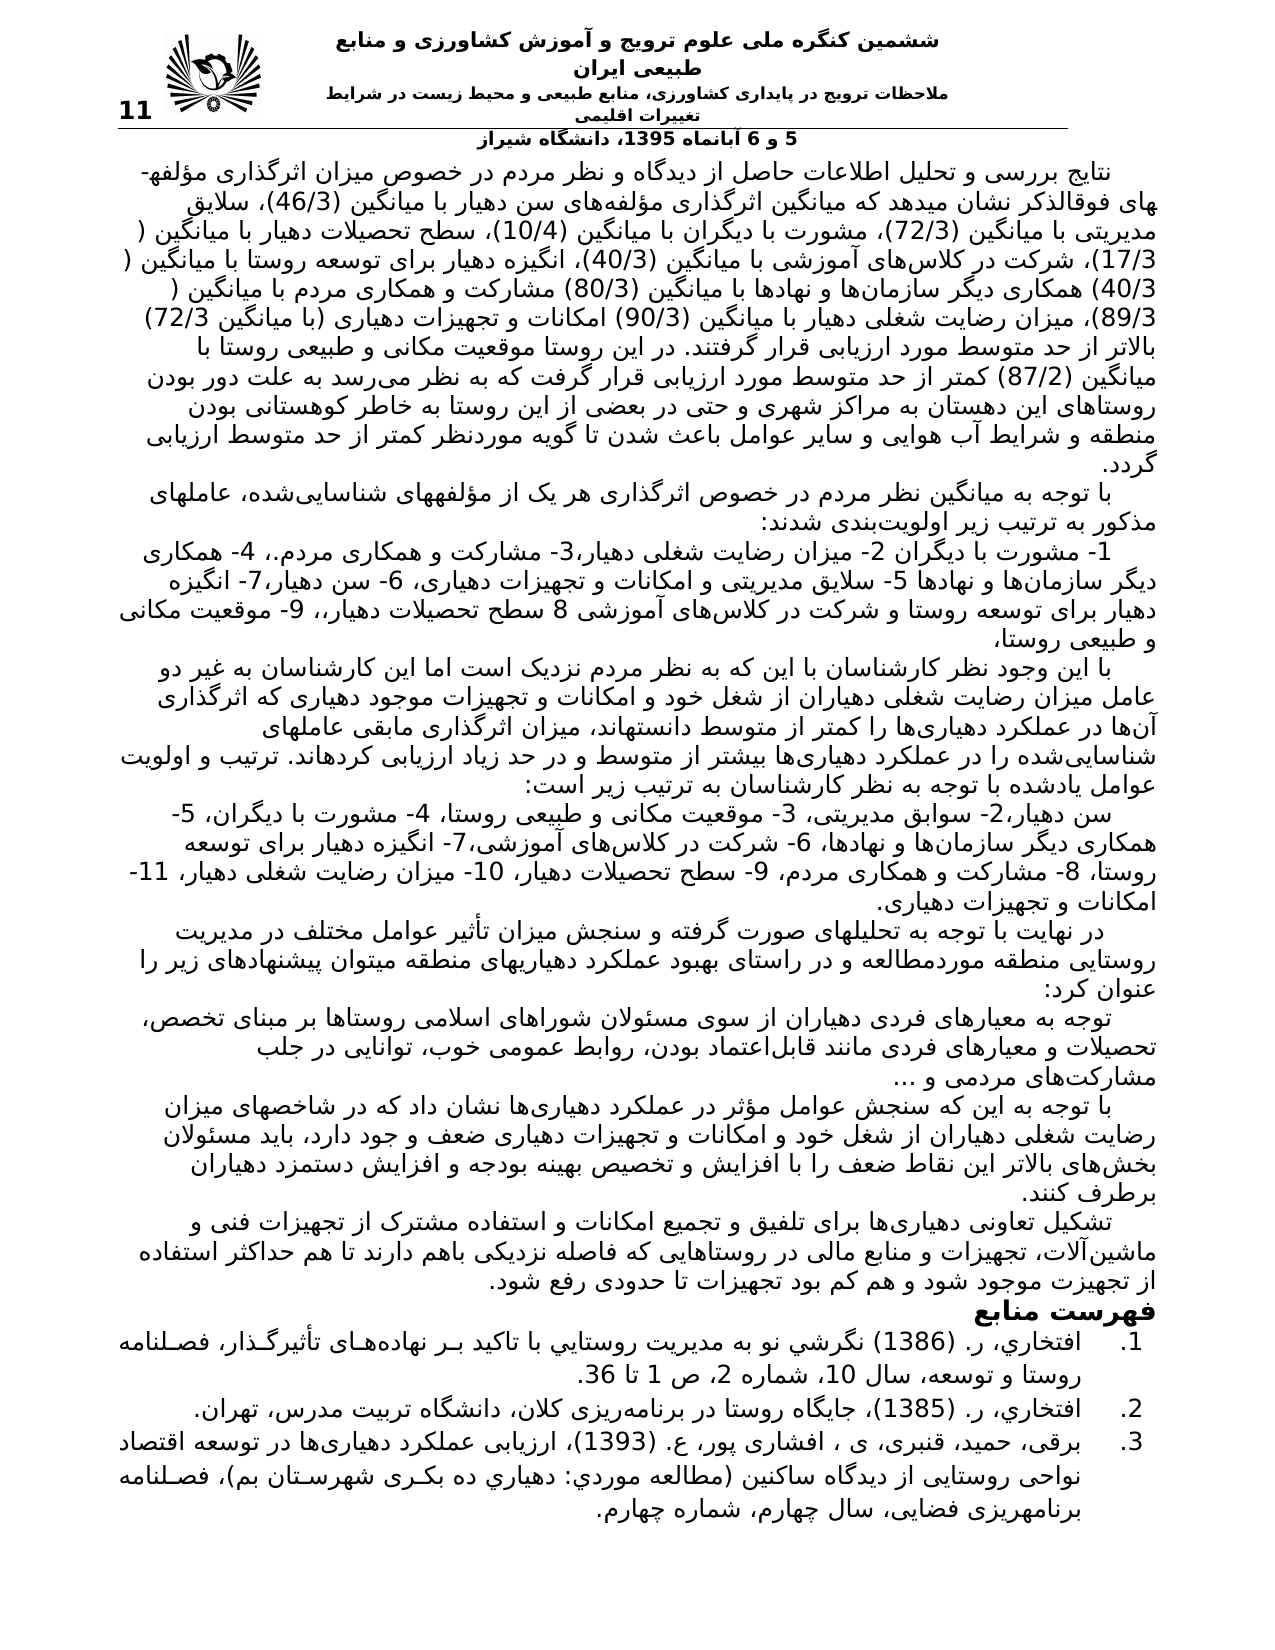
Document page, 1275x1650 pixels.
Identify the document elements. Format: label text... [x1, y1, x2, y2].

list افتخاري، ر. (1385)، جايگاه روستا در برنامه‌ریزی کلان، دانشگاه تربيت مدرس، تهران. [118, 1394, 1119, 1423]
text فهرست منابع [118, 1295, 1157, 1327]
text تشکیل تعاونی دهیاری‌ها برای تلفیق و تجمیع امکانات و استفاده مشترک از تجهیزات فنی و ماشین‌آلات، تجهیزات و منابع مالی در روستاهایی که فاصله نزدیکی باهم دارند تا هم حداکثر استفاده از تجهیزت موجود شود و هم کم بود تجهیزات تا حدودی رفع شود. [118, 1208, 1157, 1295]
list افتخاري، ر. (1386) نگرشي نو به مديريت روستايي با تاکيد بر نهاده‌های تأثیرگذار، فصلنامه روستا و توسعه، سال 10، شماره 2، ص 1 تا 36. [118, 1327, 1119, 1389]
text در نهایت با توجه به تحلیلهای صورت گرفته و سنجش میزان تأثیر عوامل مختلف در مدیریت روستایی منطقه موردمطالعه و در راستای بهبود عملکرد دهیاریهای منطقه میتوان پیشنهادهای زیر را عنوان کرد: [118, 916, 1157, 1003]
list برقی، حمید، قنبری، ی ، افشاری پور، ع. (1393)، ارزیابی عملکرد دهیاری‌ها در توسعه اقتصاد نواحی روستایی از دیدگاه ساکنین (مطالعه موردي: دهیاري ده بکری شهرستان بم)، فصلنامه برنامهریزی فضایی، سال چهارم، شماره چهارم. [118, 1427, 1119, 1523]
text توجه به معیارهای فردی دهیاران از سوی مسئولان شوراهای اسلامی روستاها بر مبنای تخصص، تحصیلات و معیارهای فردی مانند قابل‌اعتماد بودن، روابط عمومی خوب، توانایی در جلب مشارکت‌های مردمی و ... [118, 1003, 1157, 1091]
text سن دهیار،2- سوابق مدیریتی، 3- موقعیت مکانی و طبیعی روستا، 4- مشورت با دیگران، 5- همکاری دیگر سازمان‌ها و نهادها، 6- شرکت در کلاس‌های آموزشی،7- انگیزه دهیار برای توسعه روستا، 8- مشارکت و همکاری مردم، 9- سطح تحصیلات دهیار، 10- میزان رضایت شغلی دهیار، 11- امکانات و تجهیزات دهیاری. [118, 799, 1157, 916]
text 1- مشورت با دیگران 2- میزان رضایت شغلی دهیار،3- مشارکت و همکاری مردم.، 4- همکاری دیگر سازمان‌ها و نهادها 5- سلایق مدیریتی و امکانات و تجهیزات دهیاری، 6- سن دهیار،7- انگیزه دهیار برای توسعه روستا و شرکت در کلاس‌های آموزشی 8 سطح تحصیلات دهیار،، 9- موقعیت مکانی و طبیعی روستا، [118, 537, 1157, 653]
text با توجه به میانگین نظر مردم در خصوص اثرگذاری هر یک از مؤلفههای شناسایی‌شده، عاملهای مذکور به ترتیب زیر اولویت‌بندی شدند: [118, 478, 1157, 537]
text با این وجود نظر کارشناسان با این که به نظر مردم نزدیک است اما این کارشناسان به غیر دو عامل میزان رضایت شغلی دهیاران از شغل خود و امکانات و تجهیزات موجود دهیاری که اثرگذاری آن‌ها در عملکرد دهیاری‌ها را کمتر از متوسط دانستهاند، میزان اثرگذاری مابقی عاملهای شناسایی‌شده را در عملکرد دهیاری‌ها بیشتر از متوسط و در حد زیاد ارزیابی کردهاند. ترتیب و اولویت عوامل یادشده با توجه به نظر کارشناسان به ترتیب زیر است: [118, 653, 1157, 799]
text با توجه به این که سنجش عوامل مؤثر در عملکرد دهیاری‌ها نشان داد که در شاخصهای میزان رضایت شغلی دهیاران از شغل خود و امکانات و تجهیزات دهیاری ضعف و جود دارد، باید مسئولان بخش‌های بالاتر این نقاط ضعف را با افزایش و تخصیص بهینه بودجه و افزایش دستمزد دهیاران برطرف کنند. [118, 1091, 1157, 1208]
text نتایج بررسی و تحلیل اطلاعات حاصل از دیدگاه و نظر مردم در خصوص میزان اثرگذاری مؤلفههای فوقالذکر نشان میدهد که میانگین اثرگذاری مؤلفه‌های سن دهیار با میانگین (46/3)، سلایق مدیریتی با میانگین (72/3)، مشورت با دیگران با میانگین (10/4)، سطح تحصیلات دهیار با میانگین (17/3)، شرکت در کلاس‌های آموزشی با میانگین (40/3)، انگیزه دهیار برای توسعه روستا با میانگین (40/3) همکاری دیگر سازمان‌ها و نهادها با میانگین (80/3) مشارکت و همکاری مردم با میانگین (89/3)، میزان رضایت شغلی دهیار با میانگین (90/3) امکانات و تجهیزات دهیاری (با میانگین 72/3) بالاتر از حد متوسط مورد ارزیابی قرار گرفتند. در این روستا موقعیت مکانی و طبیعی روستا با میانگین (87/2) کمتر از حد متوسط مورد ارزیابی قرار گرفت که به نظر می‌رسد به علت دور بودن روستاهای این دهستان به مراکز شهری و حتی در بعضی از این روستا به خاطر کوهستانی بودن منطقه و شرایط آب هوایی و سایر عوامل باعث شدن تا گویه موردنظر کمتر از حد متوسط ارزیابی گردد. [118, 158, 1157, 478]
picture [164, 32, 263, 114]
